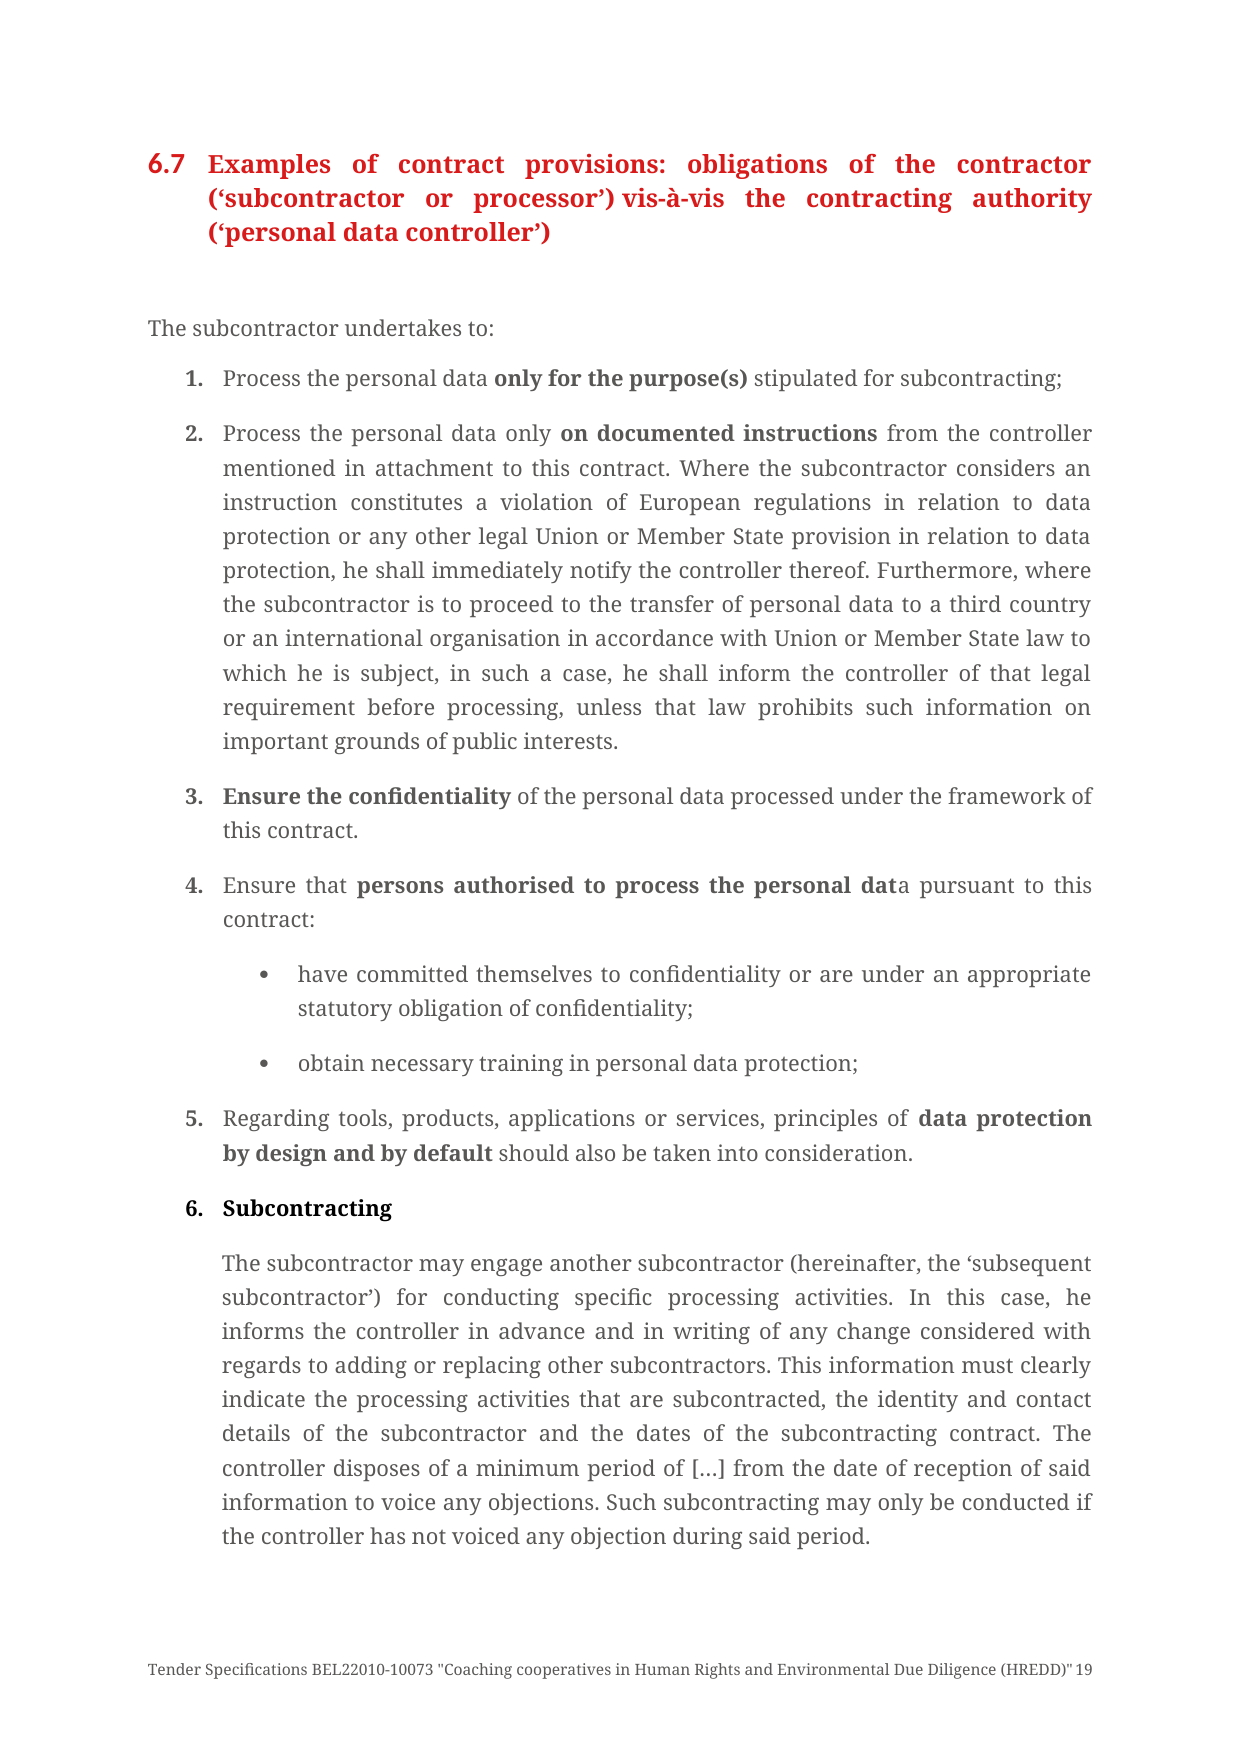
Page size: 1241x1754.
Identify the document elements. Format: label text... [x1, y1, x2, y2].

list Regarding tools, products, applications or services, principles of data protection by design and by default should also be taken into consideration. [185, 1103, 1092, 1167]
list obtain necessary training in personal data protection; [260, 1048, 1092, 1078]
list Process the personal data only on documented instructions from the controller mentioned in attachment to this contract. Where the subcontractor considers an instruction constitutes a violation of European regulations in relation to data protection or any other legal Union or Member State provision in relation to data protection, he shall immediately notify the controller thereof. Furthermore, where the subcontractor is to proceed to the transfer of personal data to a third country or an international organisation in accordance with Union or Member State law to which he is subject, in such a case, he shall inform the controller of that legal requirement before processing, unless that law prohibits such information on important grounds of public interests. [185, 418, 1092, 756]
list have committed themselves to confidentiality or are under an appropriate statutory obligation of confidentiality; [260, 959, 1092, 1023]
text The subcontractor may engage another subcontractor (hereinafter, the ‘subsequent subcontractor’) for conducting specific processing activities. In this case, he informs the controller in advance and in writing of any change considered with regards to adding or replacing other subcontractors. This information must clearly indicate the processing activities that are subcontracted, the identity and contact details of the subcontractor and the dates of the subcontracting contract. The controller disposes of a minimum period of […] from the date of reception of said information to voice any objections. Such subcontracting may only be conducted if the controller has not voiced any objection during said period. [222, 1247, 1092, 1551]
subtitle Examples of contract provisions: obligations of the contractor (‘subcontractor or processor’) vis-à-vis the contracting authority (‘personal data controller’) [148, 145, 1092, 249]
text The subcontractor undertakes to: [148, 312, 1092, 342]
list Process the personal data only for the purpose(s) stipulated for subcontracting; [185, 363, 1092, 393]
list Ensure that persons authorised to process the personal data pursuant to this contract: [185, 870, 1092, 934]
list Ensure the confidentiality of the personal data processed under the framework of this contract. [185, 781, 1092, 845]
list Subcontracting [185, 1192, 1092, 1222]
